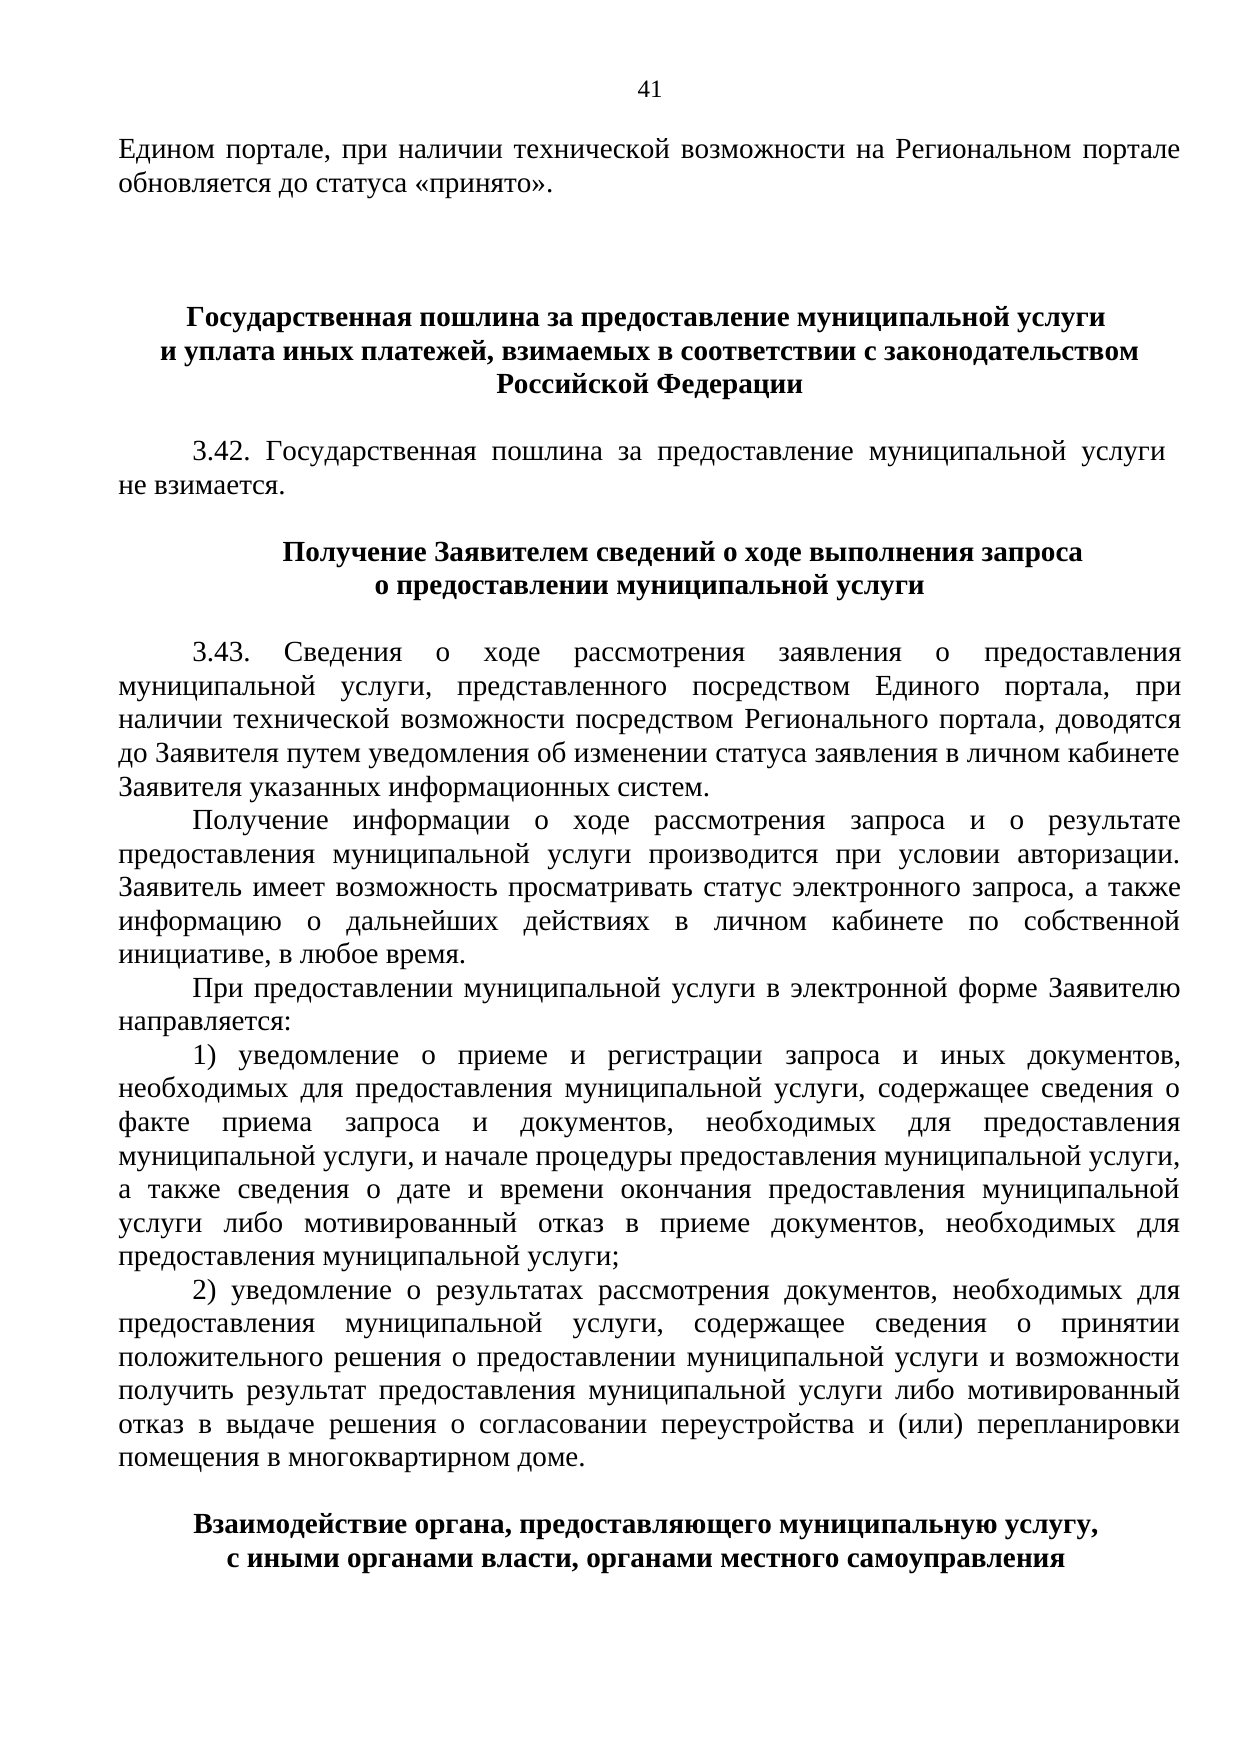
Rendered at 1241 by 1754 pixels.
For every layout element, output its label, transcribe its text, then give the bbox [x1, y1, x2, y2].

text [118, 131, 1181, 198]
text 1) уведомление о приеме и регистрации запроса и иных документов, необходимых для предоставления муниципальной услуги, содержащее сведения о факте приема запроса и документов, необходимых для предоставления муниципальной услуги, и начале процедуры предоставления муниципальной услуги, а также сведения о дате и времени окончания предоставления муниципальной услуги либо мотивированный отказ в приеме документов, необходимых для предоставления муниципальной услуги; [118, 1037, 1181, 1272]
text Получение информации о ходе рассмотрения запроса и о результате предоставления муниципальной услуги производится при условии авторизации. Заявитель имеет возможность просматривать статус электронного запроса, а также информацию о дальнейших действиях в личном кабинете по собственной инициативе, в любое время. [118, 802, 1181, 970]
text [118, 1507, 1181, 1574]
text Государственная пошлина за предоставление муниципальной услуги и уплата иных платежей, взимаемых в соответствии с законодательством Российской Федерации [118, 299, 1181, 400]
text 3.42. Государственная пошлина за предоставление муниципальной услуги не взимается. [118, 433, 1181, 500]
text При предоставлении муниципальной услуги в электронной форме Заявителю направляется: [118, 970, 1181, 1037]
text Получение Заявителем сведений о ходе выполнения запроса о предоставлении муниципальной услуги [118, 534, 1181, 601]
text 3.43. Сведения о ходе рассмотрения заявления о предоставления муниципальной услуги, представленного посредством Единого портала, при наличии технической возможности посредством Регионального портала, доводятся до Заявителя путем уведомления об изменении статуса заявления в личном кабинете Заявителя указанных информационных систем. [118, 634, 1181, 802]
text 2) уведомление о результатах рассмотрения документов, необходимых для предоставления муниципальной услуги, содержащее сведения о принятии положительного решения о предоставлении муниципальной услуги и возможности получить результат предоставления муниципальной услуги либо мотивированный отказ в выдаче решения о согласовании переустройства и (или) перепланировки помещения в многоквартирном доме. [118, 1272, 1181, 1473]
